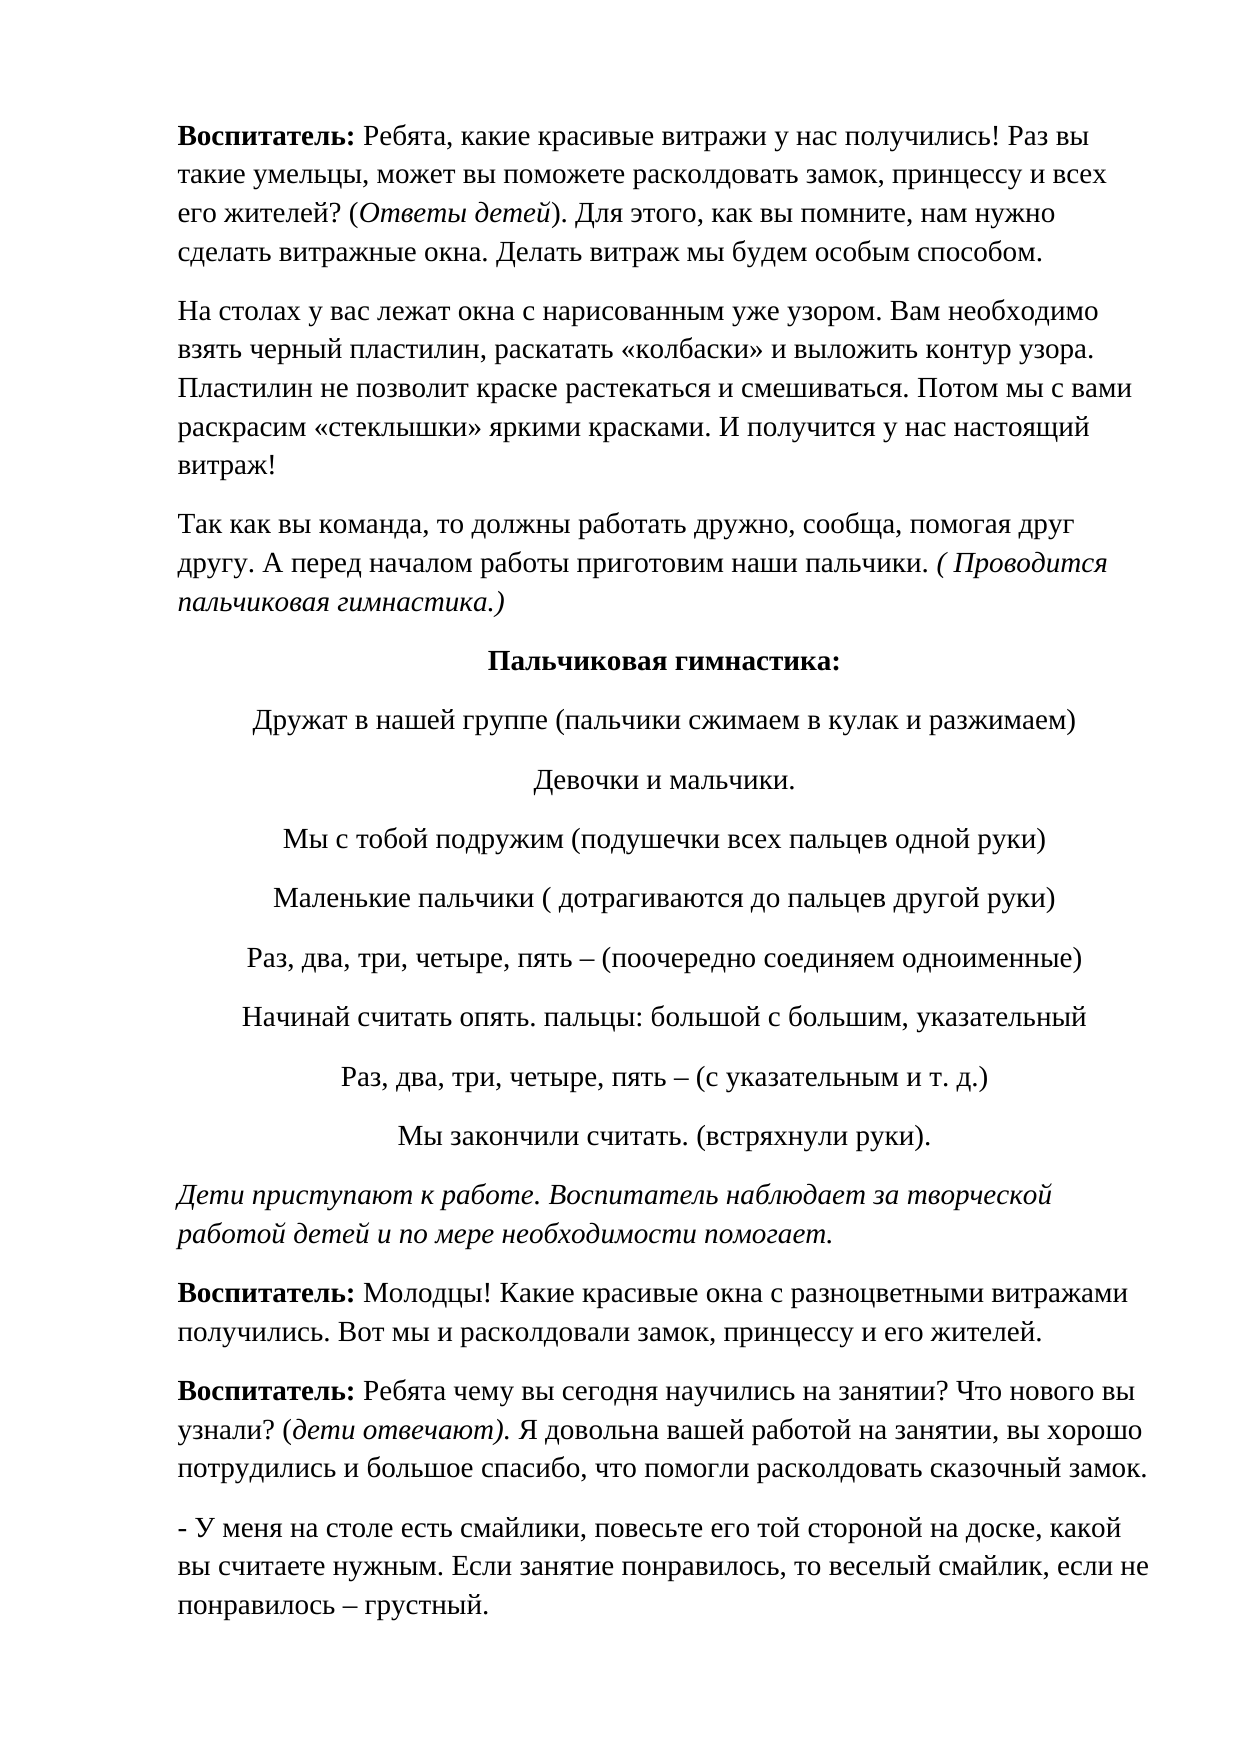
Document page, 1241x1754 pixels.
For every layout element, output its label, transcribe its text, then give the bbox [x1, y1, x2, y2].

text - У меня на столе есть смайлики, повесьте его той стороной на доске, какой вы считаете нужным. Если занятие понравилось, то веселый смайлик, если не понравилось – грустный. [177, 1510, 1152, 1620]
text Воспитатель: Молодцы! Какие красивые окна с разноцветными витражами получились. Вот мы и расколдовали замок, принцессу и его жителей. [177, 1275, 1152, 1347]
text Пальчиковая гимнастика: [177, 643, 1152, 677]
text Воспитатель: Ребята чему вы сегодня научились на занятии? Что нового вы узнали? (дети отвечают). Я довольна вашей работой на занятии, вы хорошо потрудились и большое спасибо, что помогли расколдовать сказочный замок. [177, 1373, 1152, 1484]
text Раз, два, три, четыре, пять – (поочередно соединяем одноименные) [177, 940, 1152, 973]
text Раз, два, три, четыре, пять – (с указательным и т. д.) [177, 1059, 1152, 1092]
text Дети приступают к работе. Воспитатель наблюдает за творческой работой детей и по мере необходимости помогает. [177, 1177, 1152, 1249]
text Девочки и мальчики. [177, 762, 1152, 795]
text Так как вы команда, то должны работать дружно, сообща, помогая друг другу. А перед началом работы приготовим наши пальчики. ( Проводится пальчиковая гимнастика.) [177, 507, 1152, 617]
text Маленькие пальчики ( дотрагиваются до пальцев другой руки) [177, 881, 1152, 914]
text Мы с тобой подружим (подушечки всех пальцев одной руки) [177, 821, 1152, 855]
text Воспитатель: Ребята, какие красивые витражи у нас получились! Раз вы такие умельцы, может вы поможете расколдовать замок, принцессу и всех его жителей? (Ответы детей). Для этого, как вы помните, нам нужно сделать витражные окна. Делать витраж мы будем особым способом. [177, 118, 1152, 267]
text На столах у вас лежат окна с нарисованным уже узором. Вам необходимо взять черный пластилин, раскатать «колбаски» и выложить контур узора. Пластилин не позволит краске растекаться и смешиваться. Потом мы с вами раскрасим «стеклышки» яркими красками. И получится у нас настоящий витраж! [177, 293, 1152, 481]
text Дружат в нашей группе (пальчики сжимаем в кулак и разжимаем) [177, 702, 1152, 736]
text Мы закончили считать. (встряхнули руки). [177, 1118, 1152, 1152]
text Начинай считать опять. пальцы: большой с большим, указательный [177, 999, 1152, 1033]
